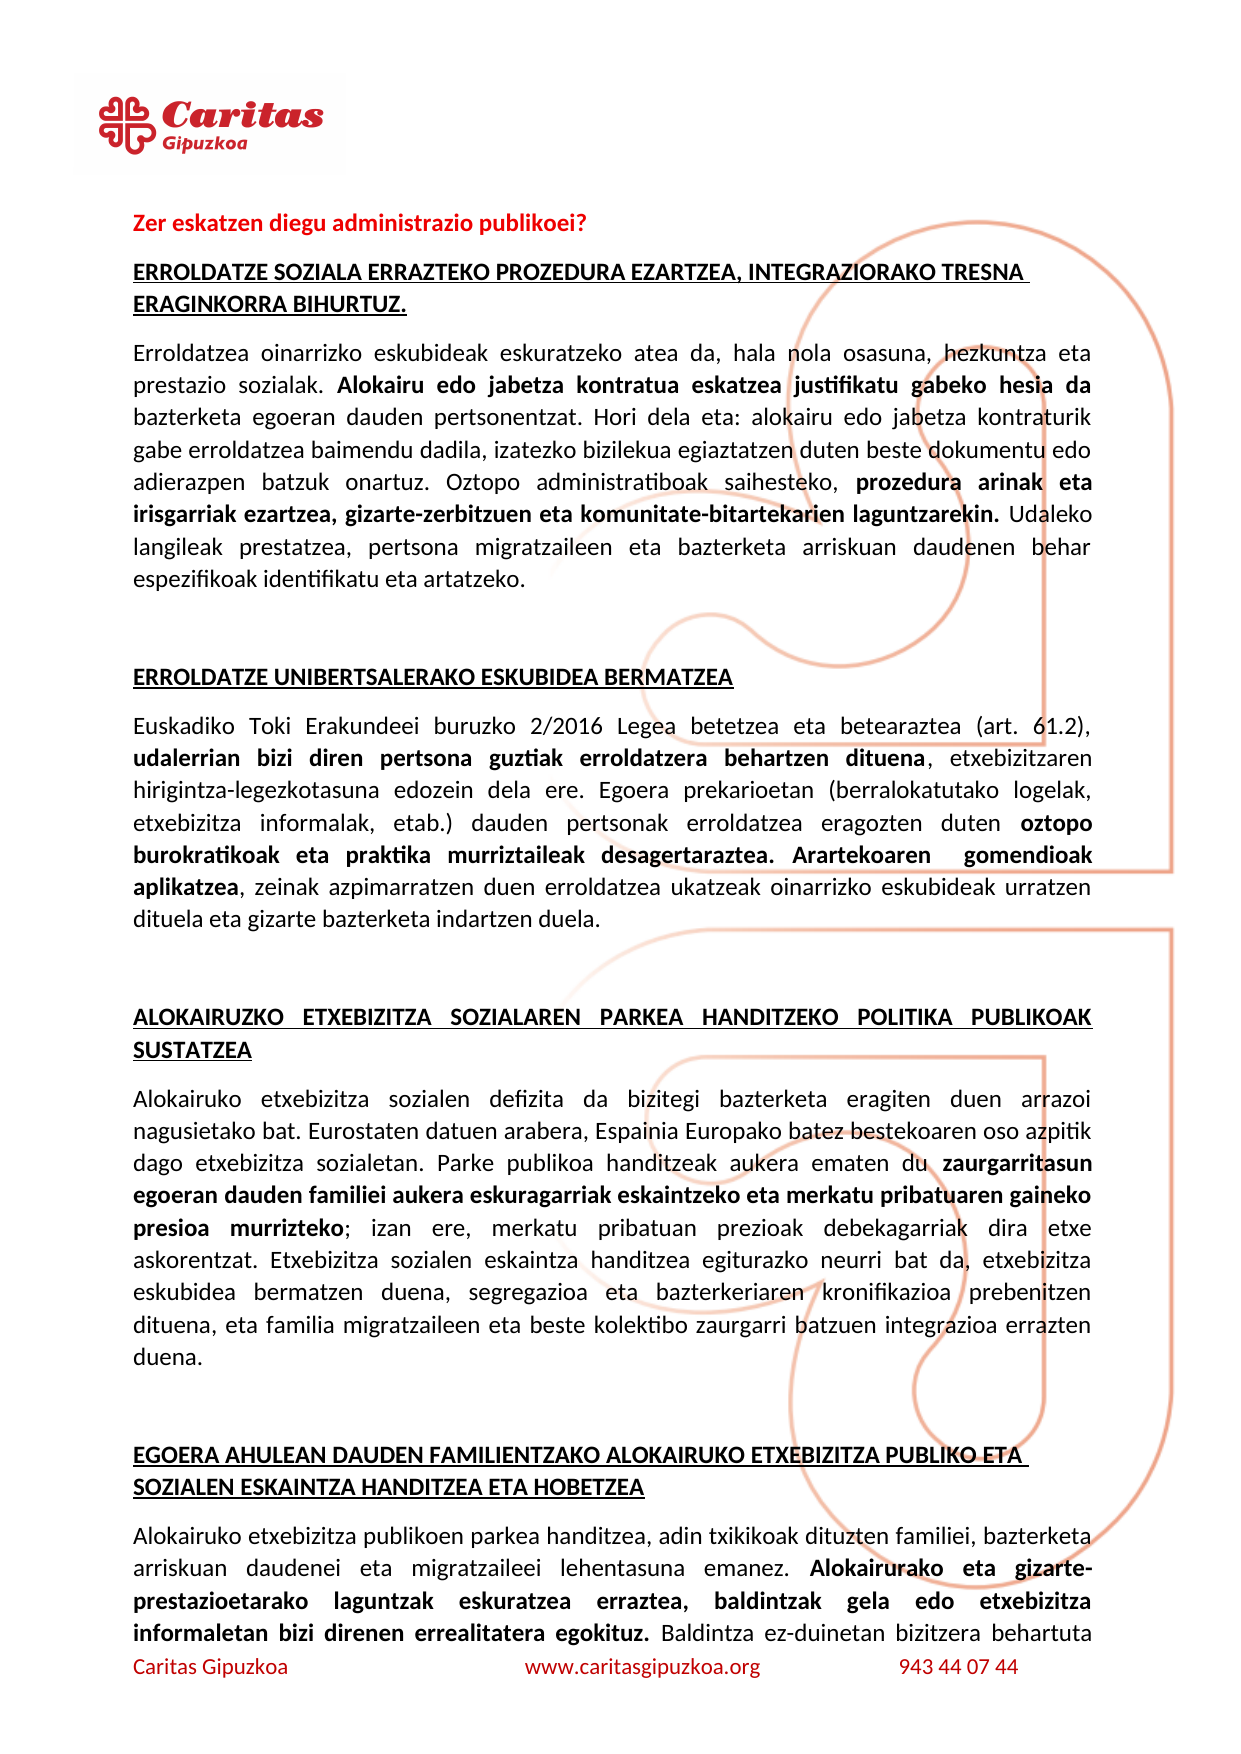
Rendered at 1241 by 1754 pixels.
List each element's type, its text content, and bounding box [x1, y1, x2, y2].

text ERROLDATZE UNIBERTSALERAKO ESKUBIDEA BERMATZEA [133, 661, 1093, 691]
text ALOKAIRUZKO ETXEBIZITZA SOZIALAREN PARKEA HANDITZEKO POLITIKA PUBLIKOAK SUSTATZEA [133, 1029, 1093, 1064]
picture [55, 73, 1189, 1601]
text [133, 1520, 1093, 1648]
text EGOERA AHULEAN DAUDEN FAMILIENTZAKO ALOKAIRUKO ETXEBIZITZA PUBLIKO ETA SOZIALEN ESKAINTZA HANDITZEA ETA HOBETZEA [133, 1439, 1093, 1502]
text Erroldatzea oinarrizko eskubideak eskuratzeko atea da, hala nola osasuna, hezkuntza eta prestazio sozialak. Alokairu edo jabetza kontratua eskatzea justifikatu gabeko hesia da bazterketa egoeran dauden pertsonentzat. Hori dela eta: alokairu edo jabetza kontraturik gabe erroldatzea baimendu dadila, izatezko bizilekua egiaztatzen duten beste dokumentu edo adierazpen batzuk onartuz. Oztopo administratiboak saihesteko, prozedura arinak eta irisgarriak ezartzea, gizarte-zerbitzuen eta komunitate-bitartekarien laguntzarekin. Udaleko langileak prestatzea, pertsona migratzaileen eta bazterketa arriskuan daudenen behar espezifikoak identifikatu eta artatzeko. [133, 337, 1093, 593]
text Alokairuko etxebizitza sozialen defizita da bizitegi bazterketa eragiten duen arrazoi nagusietako bat. Eurostaten datuen arabera, Espainia Europako batez bestekoaren oso azpitik dago etxebizitza sozialetan. Parke publikoa handitzeak aukera ematen du zaurgarritasun egoeran dauden familiei aukera eskuragarriak eskaintzeko eta merkatu pribatuaren gaineko presioa murrizteko; izan ere, merkatu pribatuan prezioak debekagarriak dira etxe askorentzat. Etxebizitza sozialen eskaintza handitzea egiturazko neurri bat da, etxebizitza eskubidea bermatzen duena, segregazioa eta bazterkeriaren kronifikazioa prebenitzen dituena, eta familia migratzaileen eta beste kolektibo zaurgarri batzuen integrazioa errazten duena. [133, 1083, 1093, 1372]
text Zer eskatzen diegu administrazio publikoei? [133, 207, 1093, 237]
text ALOKAIRUZKO ETXEBIZITZA SOZIALAREN PARKEA HANDITZEKO POLITIKA PUBLIKOAK SUSTATZEA [133, 1002, 1093, 1028]
text ERROLDATZE SOZIALA ERRAZTEKO PROZEDURA EZARTZEA, INTEGRAZIORAKO TRESNA ERAGINKORRA BIHURTUZ. [133, 256, 1093, 318]
text Euskadiko Toki Erakundeei buruzko 2/2016 Legea betetzea eta betearaztea (art. 61.2), udalerrian bizi diren pertsona guztiak erroldatzera behartzen dituena, etxebizitzaren hirigintza-legezkotasuna edozein dela ere. Egoera prekarioetan (berralokatutako logelak, etxebizitza informalak, etab.) dauden pertsonak erroldatzea eragozten duten oztopo burokratikoak eta praktika murriztaileak desagertaraztea. Arartekoaren gomendioak aplikatzea, zeinak azpimarratzen duen erroldatzea ukatzeak oinarrizko eskubideak urratzen dituela eta gizarte bazterketa indartzen duela. [133, 710, 1093, 934]
